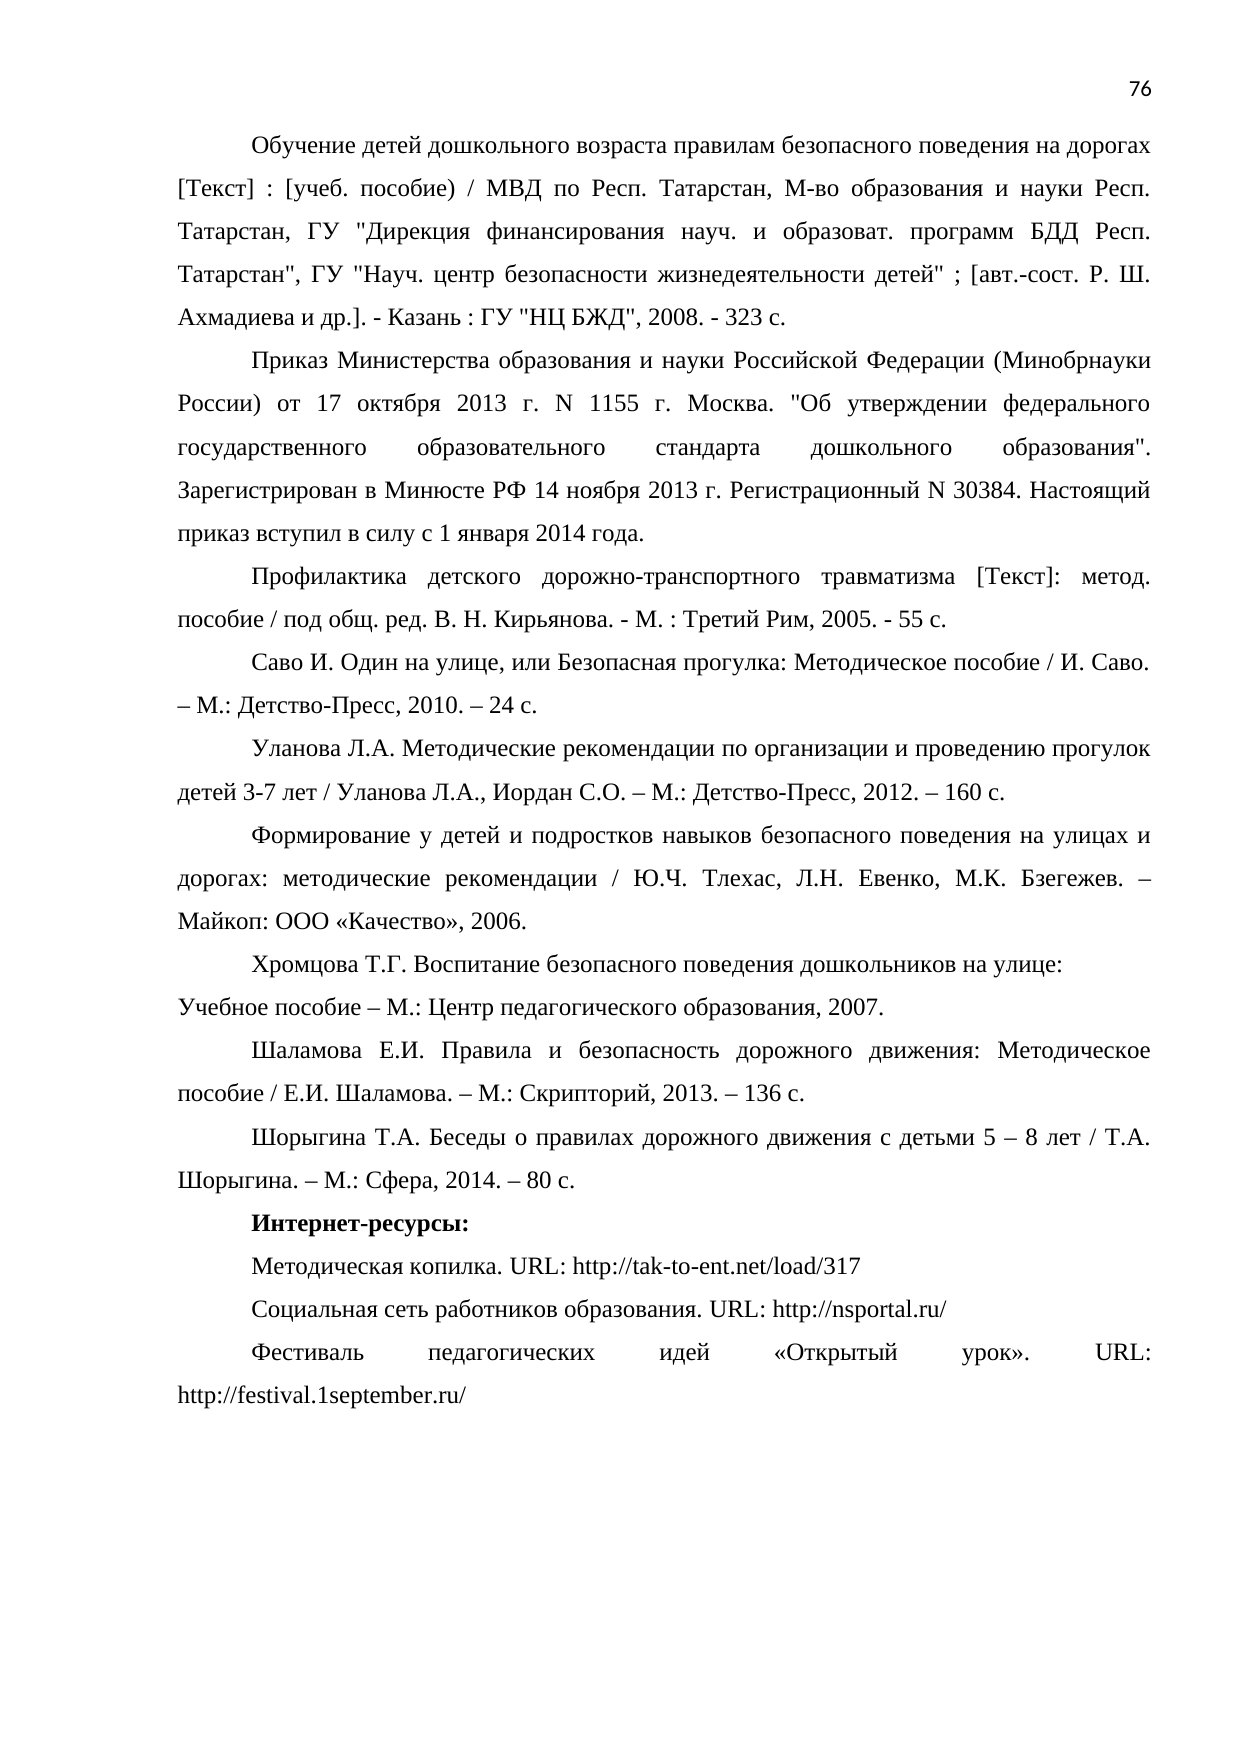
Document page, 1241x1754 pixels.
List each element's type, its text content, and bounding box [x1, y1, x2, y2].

text Методическая копилка. URL: http://tak-to-ent.net/load/317 [177, 1251, 1152, 1280]
text Интернет-ресурсы: [177, 1208, 1152, 1237]
text Социальная сеть работников образования. URL: http://nsportal.ru/ [177, 1294, 1152, 1323]
text Шаламова Е.И. Правила и безопасность дорожного движения: Методическое пособие / Е.И. Шаламова. – М.: Скрипторий, 2013. – 136 с. [177, 1035, 1152, 1107]
text Шорыгина Т.А. Беседы о правилах дорожного движения с детьми 5 – 8 лет / Т.А. Шорыгина. – М.: Сфера, 2014. – 80 с. [177, 1122, 1152, 1193]
text Обучение детей дошкольного возраста правилам безопасного поведения на дорогах [Текст] : [учеб. пособие) / МВД по Респ. Татарстан, М-во образования и науки Респ. Татарстан, ГУ "Дирекция финансирования науч. и образоват. программ БДД Респ. Татарстан", ГУ "Науч. центр безопасности жизнедеятельности детей" ; [авт.-сост. Р. Ш. Ахмадиева и др.]. - Казань : ГУ "НЦ БЖД", 2008. - 323 с. [177, 130, 1152, 331]
text Учебное пособие – М.: Центр педагогического образования, 2007. [177, 992, 1152, 1021]
text Профилактика детского дорожно-транспортного травматизма [Текст]: метод. пособие / под общ. ред. В. Н. Кирьянова. - М. : Третий Рим, 2005. - 55 с. [177, 561, 1152, 633]
text Хромцова Т.Г. Воспитание безопасного поведения дошкольников на улице: [251, 949, 1152, 978]
text Фестиваль педагогических идей «Открытый урок». URL: http://festival.1september.ru/ [177, 1337, 1152, 1409]
text Формирование у детей и подростков навыков безопасного поведения на улицах и дорогах: методические рекомендации / Ю.Ч. Тлехас, Л.Н. Евенко, М.К. Бзегежев. – Майкоп: ООО «Качество», 2006. [177, 820, 1152, 935]
text Уланова Л.А. Методические рекомендации по организации и проведению прогулок детей 3-7 лет / Уланова Л.А., Иордан С.О. – М.: Детство-Пресс, 2012. – 160 с. [177, 733, 1152, 805]
text Приказ Министерства образования и науки Российской Федерации (Минобрнауки России) от 17 октября 2013 г. N 1155 г. Москва. "Об утверждении федерального государственного образовательного стандарта дошкольного образования". Зарегистрирован в Минюсте РФ 14 ноября 2013 г. Регистрационный N 30384. Настоящий приказ вступил в силу с 1 января 2014 года. [177, 345, 1152, 547]
text Саво И. Один на улице, или Безопасная прогулка: Методическое пособие / И. Саво. – М.: Детство-Пресс, 2010. – 24 с. [177, 647, 1152, 719]
